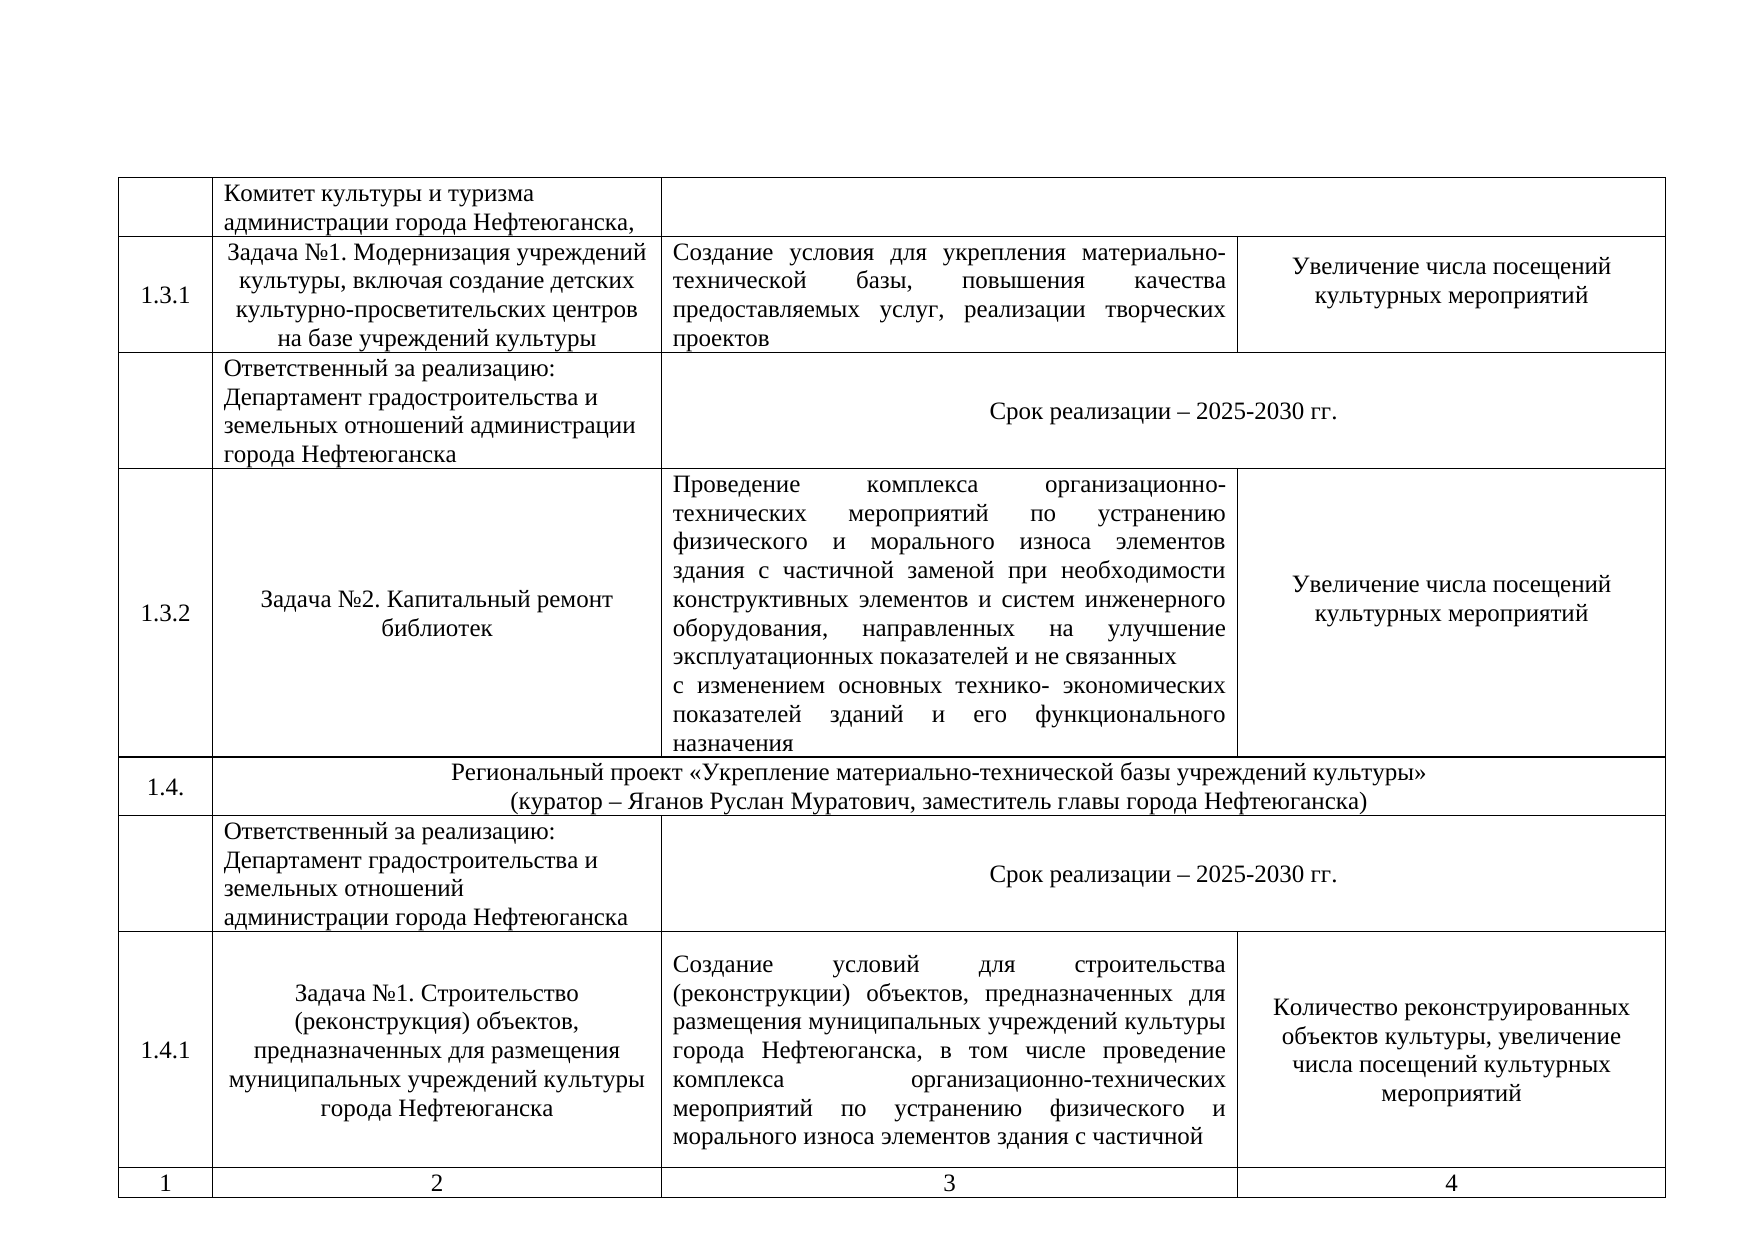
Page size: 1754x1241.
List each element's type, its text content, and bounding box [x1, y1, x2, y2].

table_cell Задача №1. Модернизация учреждений культуры, включая создание детских культурно-просветительских центров на базе учреждений культуры [213, 237, 661, 352]
table_cell Ответственный за реализацию: Департамент градостроительства и земельных отношений администрации города Нефтеюганска [213, 353, 661, 468]
table_cell Срок реализации – 2025-2030 гг. [662, 816, 1665, 931]
table_cell Срок реализации – 2025-2030 гг. [662, 353, 1665, 468]
table_cell 1.4. [119, 758, 212, 815]
table_cell 4 [1238, 1168, 1665, 1197]
table_cell Задача №2. Капитальный ремонт библиотек [213, 469, 661, 756]
table_cell [119, 816, 212, 931]
table_cell [662, 178, 1665, 236]
table_cell [119, 178, 212, 236]
table_cell 1 [119, 1168, 212, 1197]
table_cell Создание условия для укрепления материально-технической базы, повышения качества предоставляемых услуг, реализации творческих проектов [662, 237, 1237, 352]
table_cell Создание условий для строительства (реконструкции) объектов, предназначенных для размещения муниципальных учреждений культуры города Нефтеюганска, в том числе проведение комплекса организационно-технических мероприятий по устранению физического и морального износа элементов здания с частичной [662, 932, 1237, 1167]
table_cell Комитет культуры и туризма администрации города Нефтеюганска, [213, 178, 661, 236]
table_cell Проведение комплекса организационно-технических мероприятий по устранению физического и морального износа элементов здания с частичной заменой при необходимости конструктивных элементов и систем инженерного оборудования, направленных на улучшение эксплуатационных показателей и не связанных с изменением основных технико- экономических показателей зданий и его функционального назначения [662, 469, 1237, 756]
table_cell 3 [662, 1168, 1237, 1197]
table_cell Региональный проект «Укрепление материально-технической базы учреждений культуры» (куратор – Яганов Руслан Муратович, заместитель главы города Нефтеюганска) [213, 758, 1665, 815]
table_cell Количество реконструированных объектов культуры, увеличение числа посещений культурных мероприятий [1238, 932, 1665, 1167]
table_cell Ответственный за реализацию: Департамент градостроительства и земельных отношений администрации города Нефтеюганска [213, 816, 661, 931]
table_cell Увеличение числа посещений культурных мероприятий [1238, 469, 1665, 756]
table_cell 1.3.1 [119, 237, 212, 352]
table_cell 1.3.2 [119, 469, 212, 756]
table_cell [119, 353, 212, 468]
table_cell Увеличение числа посещений культурных мероприятий [1238, 237, 1665, 352]
table_cell 1.4.1 [119, 932, 212, 1167]
table_cell 2 [213, 1168, 661, 1197]
table_cell Задача №1. Строительство (реконструкция) объектов, предназначенных для размещения муниципальных учреждений культуры города Нефтеюганска [213, 932, 661, 1167]
